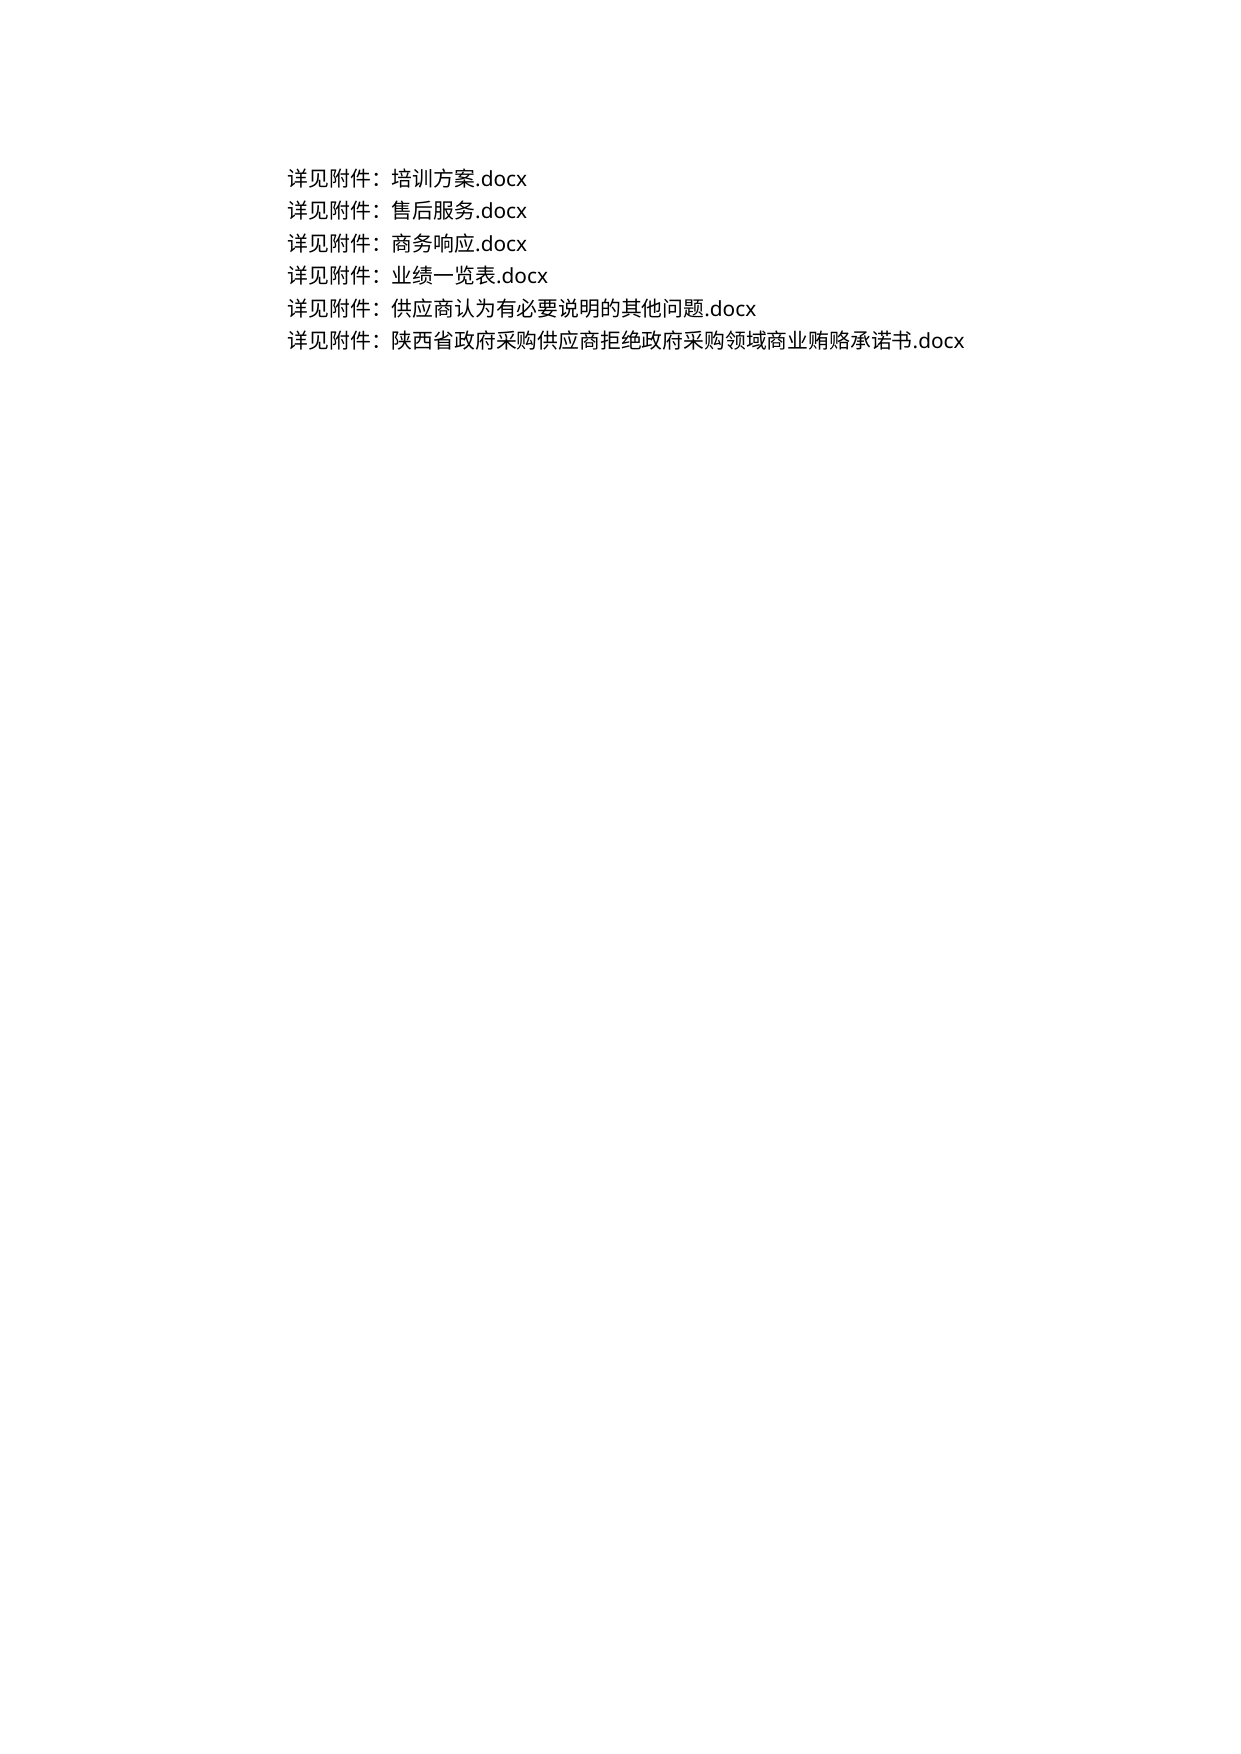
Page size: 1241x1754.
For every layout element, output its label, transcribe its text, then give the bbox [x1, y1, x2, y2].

text 详见附件：售后服务.docx [187, 194, 1053, 227]
text 详见附件：培训方案.docx [187, 162, 1053, 194]
text 详见附件：商务响应.docx [187, 227, 1053, 259]
text 详见附件：陕西省政府采购供应商拒绝政府采购领域商业贿赂承诺书.docx [187, 324, 1053, 357]
text 详见附件：业绩一览表.docx [187, 259, 1053, 292]
text 详见附件：供应商认为有必要说明的其他问题.docx [187, 292, 1053, 324]
